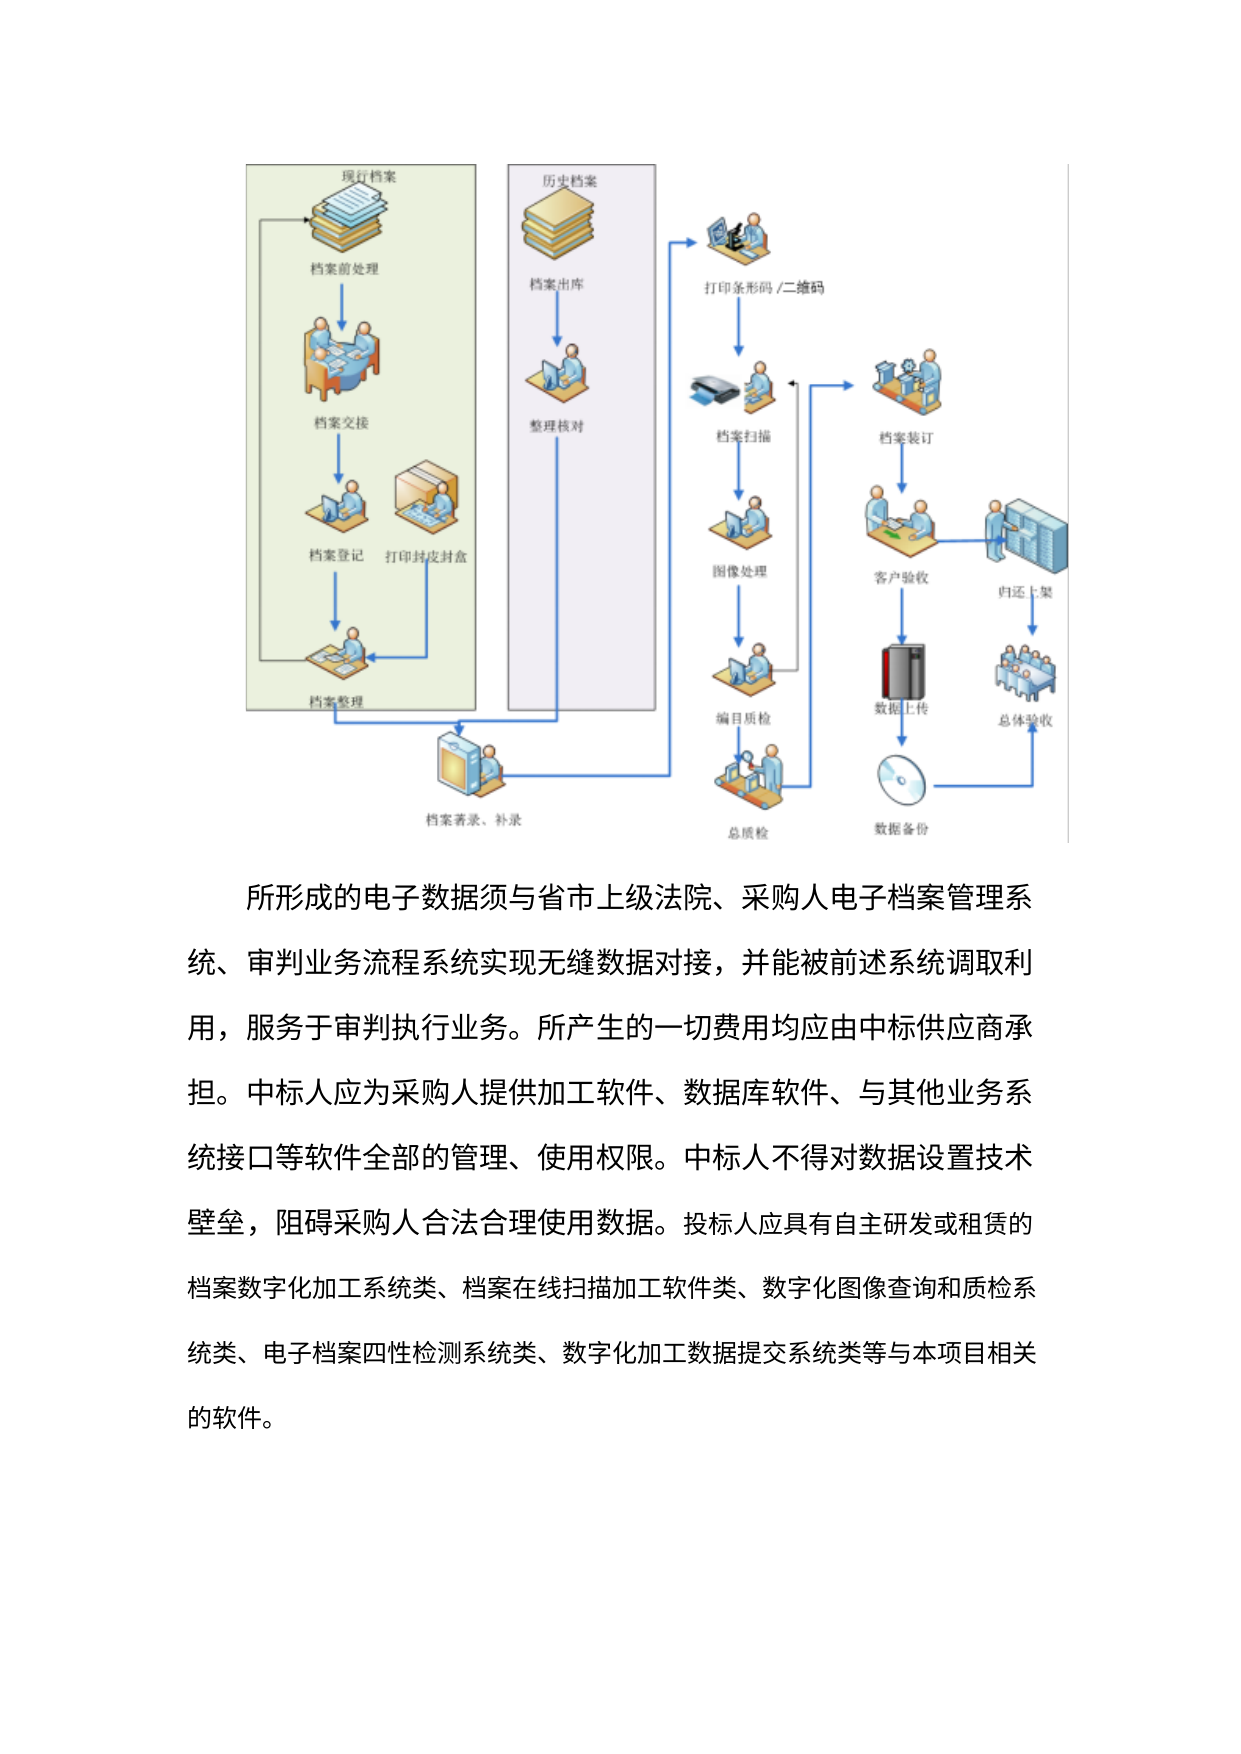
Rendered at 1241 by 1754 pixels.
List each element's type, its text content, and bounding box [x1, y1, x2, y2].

picture [245, 164, 1070, 843]
text 所形成的电子数据须与省市上级法院、采购人电子档案管理系统、审判业务流程系统实现无缝数据对接，并能被前述系统调取利用，服务于审判执行业务。所产生的一切费用均应由中标供应商承担。中标人应为采购人提供加工软件、数据库软件、与其他业务系统接口等软件全部的管理、使用权限。中标人不得对数据设置技术壁垒，阻碍采购人合法合理使用数据。投标人应具有自主研发或租赁的档案数字化加工系统类、档案在线扫描加工软件类、数字化图像查询和质检系统类、电子档案四性检测系统类、数字化加工数据提交系统类等与本项目相关的软件。 [187, 865, 1053, 1450]
